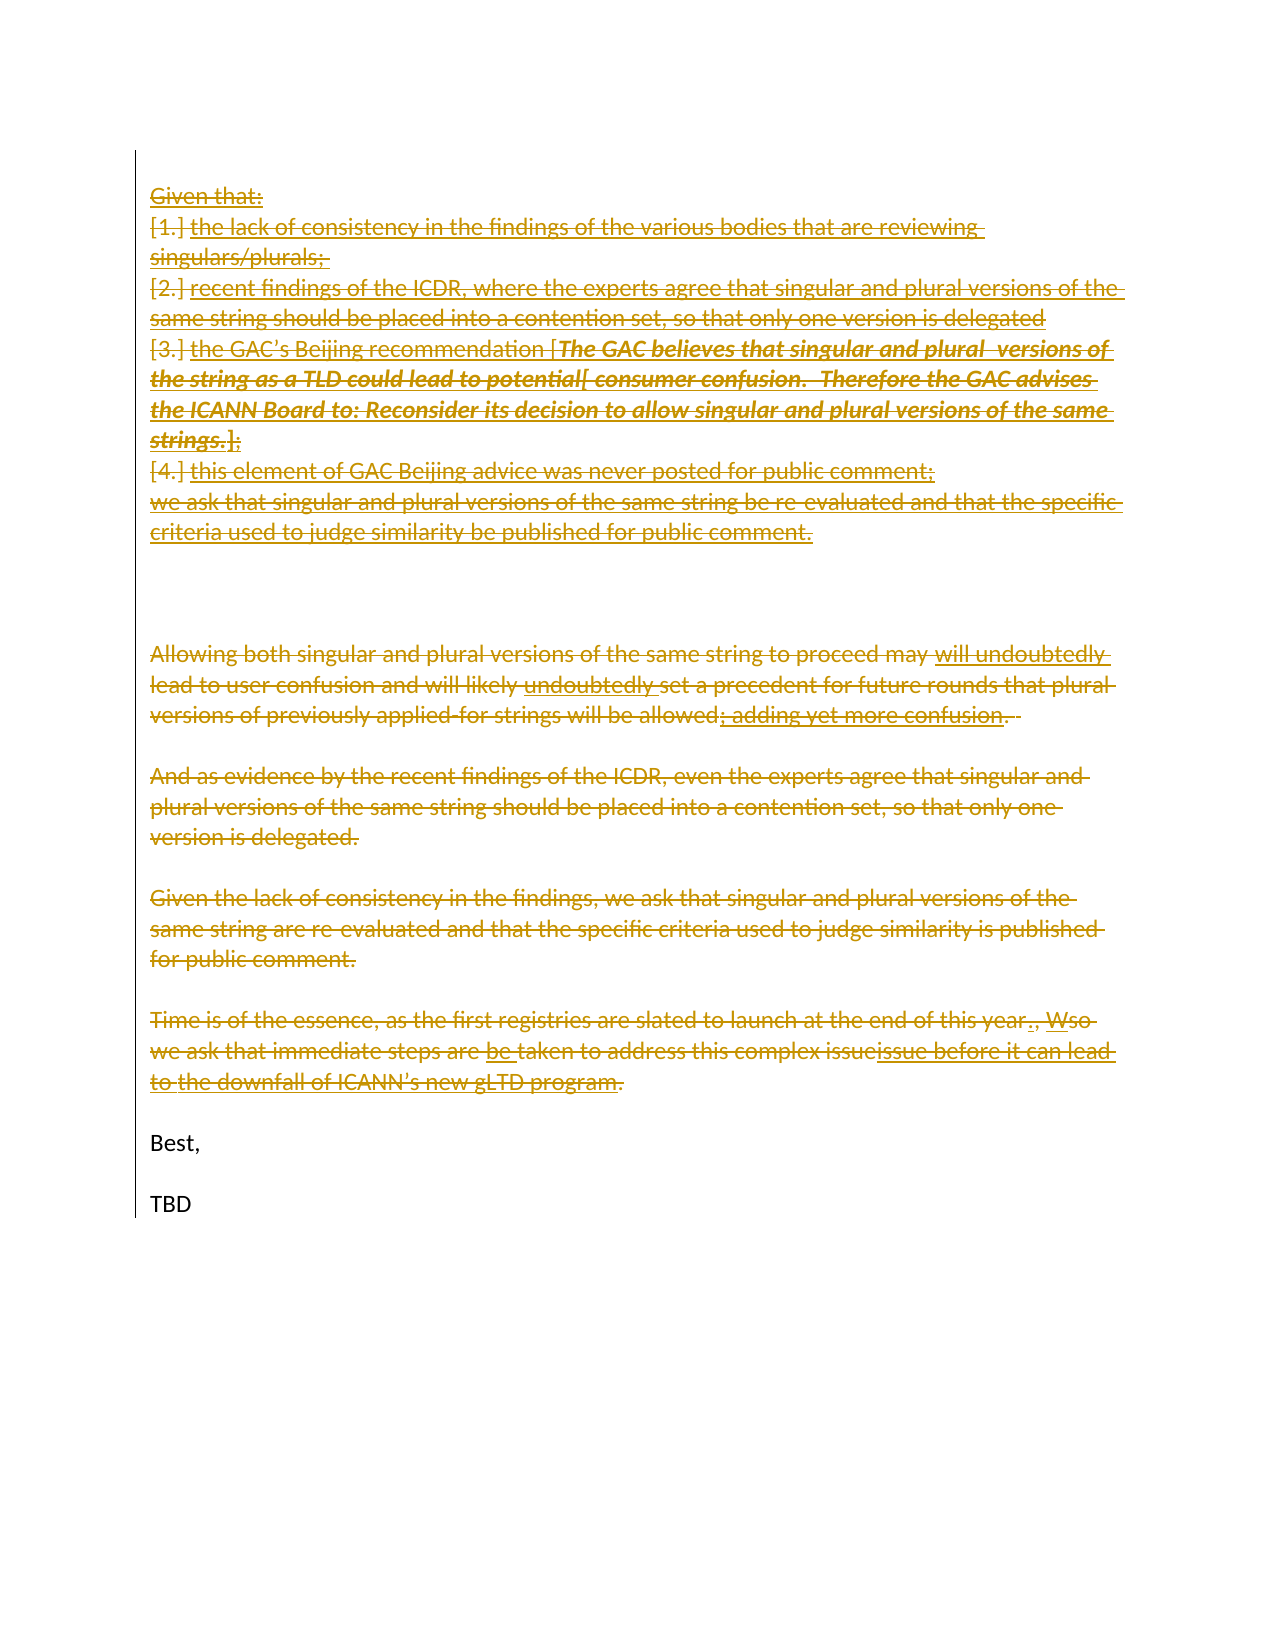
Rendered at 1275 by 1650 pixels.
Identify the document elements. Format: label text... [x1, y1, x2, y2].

text TBD [150, 1188, 1125, 1218]
text Best, [150, 1127, 1125, 1157]
